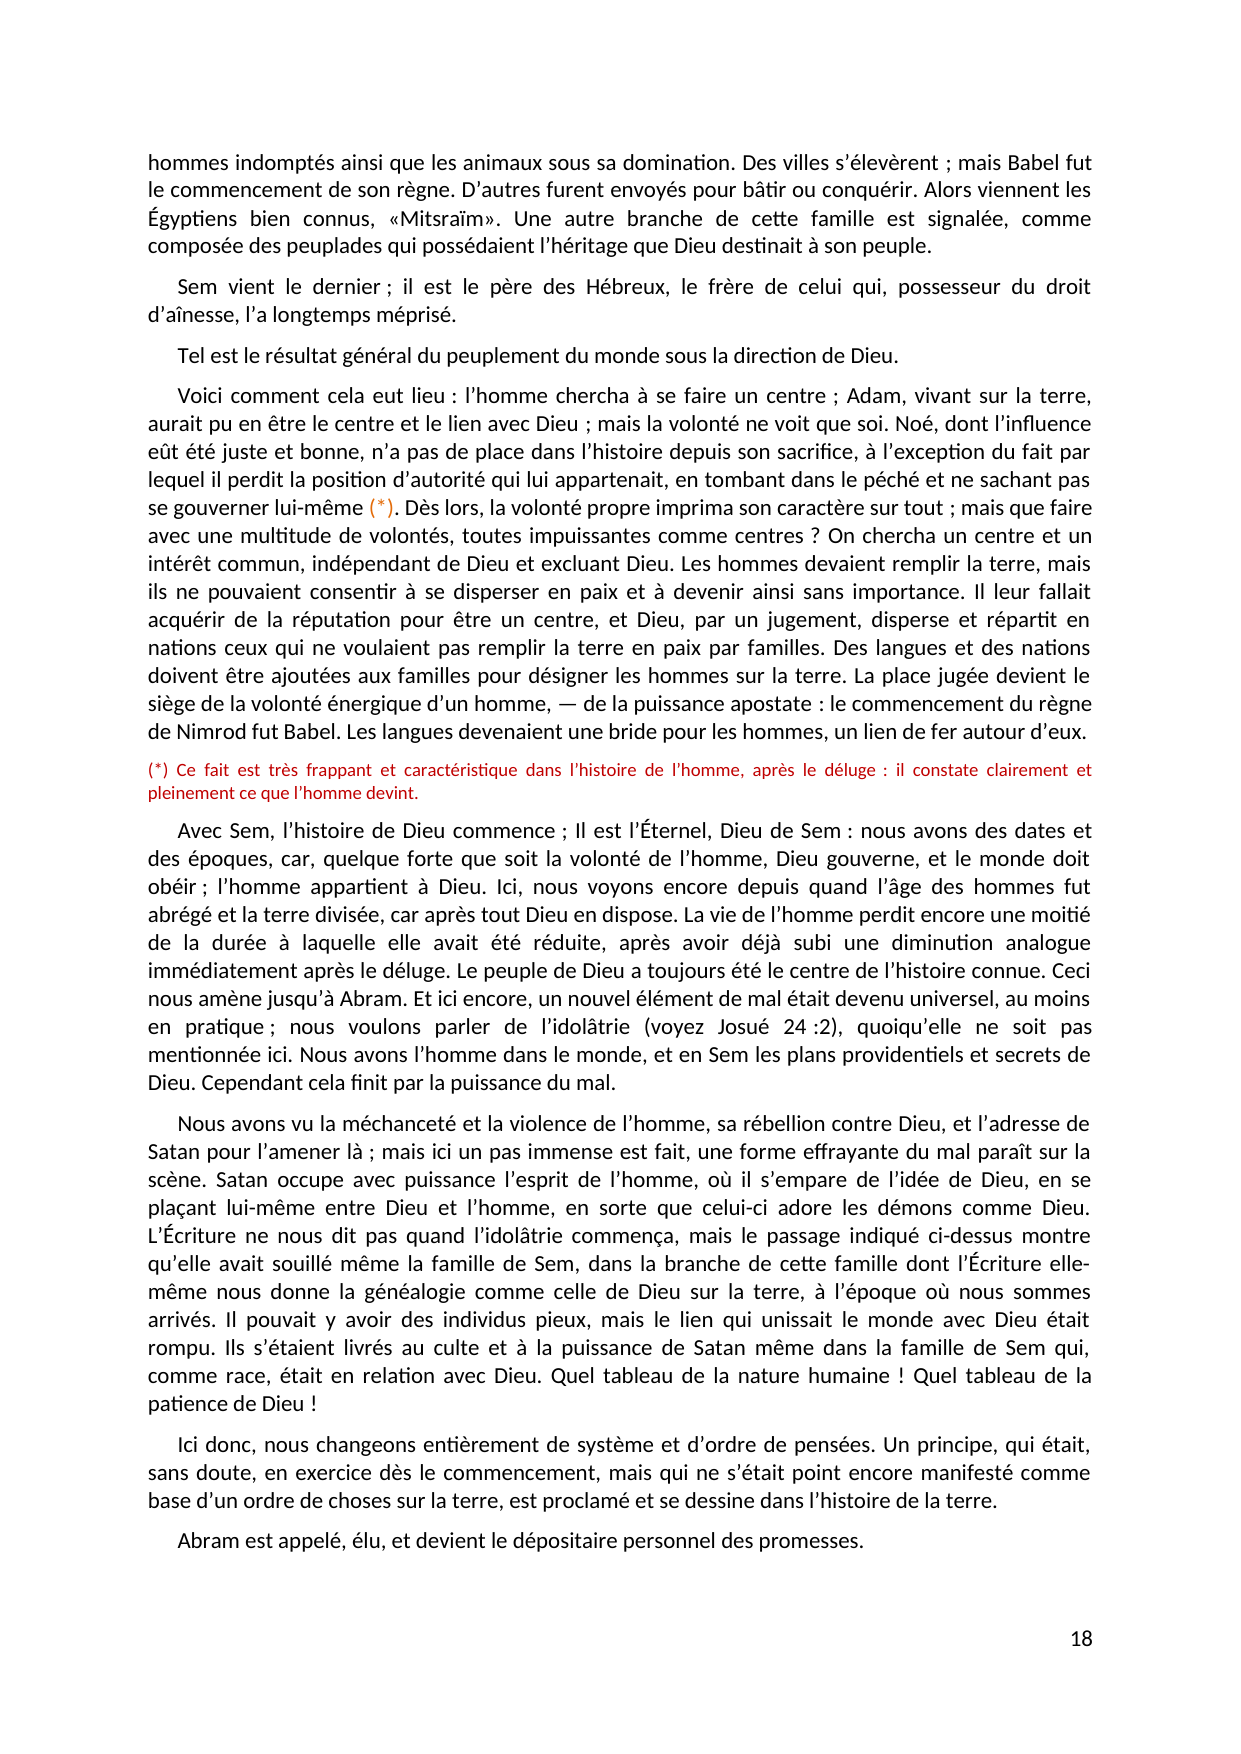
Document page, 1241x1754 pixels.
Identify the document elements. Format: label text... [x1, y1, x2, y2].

text Sem vient le dernier ; il est le père des Hébreux, le frère de celui qui, possesseur du droit d’aînesse, l’a longtemps méprisé. [148, 272, 1093, 328]
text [148, 148, 1093, 260]
text Nous avons vu la méchanceté et la violence de l’homme, sa rébellion contre Dieu, et l’adresse de Satan pour l’amener là ; mais ici un pas immense est fait, une forme effrayante du mal paraît sur la scène. Satan occupe avec puissance l’esprit de l’homme, où il s’empare de l’idée de Dieu, en se plaçant lui-même entre Dieu et l’homme, en sorte que celui-ci adore les démons comme Dieu. L’Écriture ne nous dit pas quand l’idolâtrie commença, mais le passage indiqué ci-dessus montre qu’elle avait souillé même la famille de Sem, dans la branche de cette famille dont l’Écriture elle-même nous donne la généalogie comme celle de Dieu sur la terre, à l’époque où nous sommes arrivés. Il pouvait y avoir des individus pieux, mais le lien qui unissait le monde avec Dieu était rompu. Ils s’étaient livrés au culte et à la puissance de Satan même dans la famille de Sem qui, comme race, était en relation avec Dieu. Quel tableau de la nature humaine ! Quel tableau de la patience de Dieu ! [148, 1109, 1093, 1417]
text Ici donc, nous changeons entièrement de système et d’ordre de pensées. Un principe, qui était, sans doute, en exercice dès le commencement, mais qui ne s’était point encore manifesté comme base d’un ordre de choses sur la terre, est proclamé et se dessine dans l’histoire de la terre. [148, 1430, 1093, 1514]
text Abram est appelé, élu, et devient le dépositaire personnel des promesses. [148, 1526, 1093, 1554]
text Avec Sem, l’histoire de Dieu commence ; Il est l’Éternel, Dieu de Sem : nous avons des dates et des époques, car, quelque forte que soit la volonté de l’homme, Dieu gouverne, et le monde doit obéir ; l’homme appartient à Dieu. Ici, nous voyons encore depuis quand l’âge des hommes fut abrégé et la terre divisée, car après tout Dieu en dispose. La vie de l’homme perdit encore une moitié de la durée à laquelle elle avait été réduite, après avoir déjà subi une diminution analogue immédiatement après le déluge. Le peuple de Dieu a toujours été le centre de l’histoire connue. Ceci nous amène jusqu’à Abram. Et ici encore, un nouvel élément de mal était devenu universel, au moins en pratique ; nous voulons parler de l’idolâtrie (voyez Josué 24 :2), quoiqu’elle ne soit pas mentionnée ici. Nous avons l’homme dans le monde, et en Sem les plans providentiels et secrets de Dieu. Cependant cela finit par la puissance du mal. [148, 816, 1093, 1097]
text (*) Ce fait est très frappant et caractéristique dans l’histoire de l’homme, après le déluge : il constate clairement et pleinement ce que l’homme devint. [148, 758, 1093, 804]
text Voici comment cela eut lieu : l’homme chercha à se faire un centre ; Adam, vivant sur la terre, aurait pu en être le centre et le lien avec Dieu ; mais la volonté ne voit que soi. Noé, dont l’influence eût été juste et bonne, n’a pas de place dans l’histoire depuis son sacrifice, à l’exception du fait par lequel il perdit la position d’autorité qui lui appartenait, en tombant dans le péché et ne sachant pas se gouverner lui-même (*). Dès lors, la volonté propre imprima son caractère sur tout ; mais que faire avec une multitude de volontés, toutes impuissantes comme centres ? On chercha un centre et un intérêt commun, indépendant de Dieu et excluant Dieu. Les hommes devaient remplir la terre, mais ils ne pouvaient consentir à se disperser en paix et à devenir ainsi sans importance. Il leur fallait acquérir de la réputation pour être un centre, et Dieu, par un jugement, disperse et répartit en nations ceux qui ne voulaient pas remplir la terre en paix par familles. Des langues et des nations doivent être ajoutées aux familles pour désigner les hommes sur la terre. La place jugée devient le siège de la volonté énergique d’un homme, — de la puissance apostate : le commencement du règne de Nimrod fut Babel. Les langues devenaient une bride pour les hommes, un lien de fer autour d’eux. [148, 381, 1093, 746]
text Tel est le résultat général du peuplement du monde sous la direction de Dieu. [148, 341, 1093, 369]
